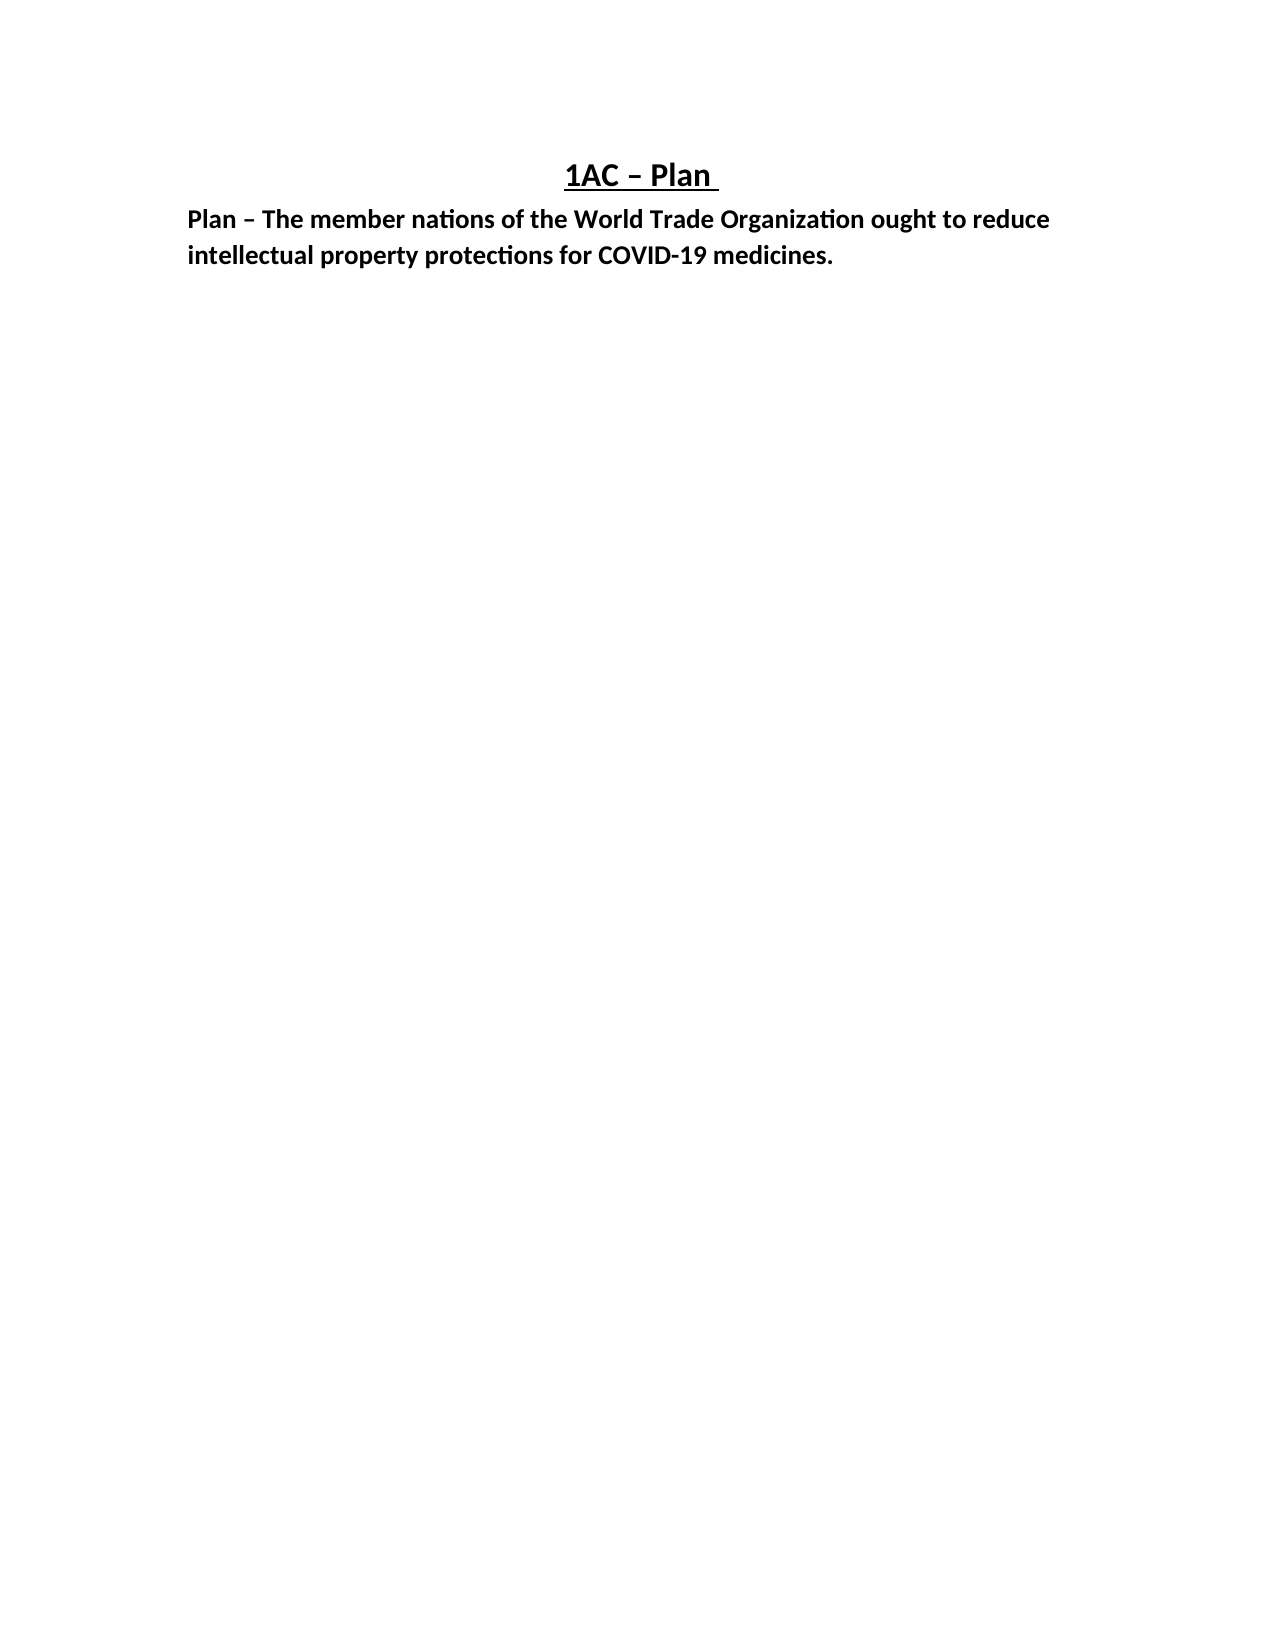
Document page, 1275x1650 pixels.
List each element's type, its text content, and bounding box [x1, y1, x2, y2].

subtitle 1AC – Plan [187, 154, 1087, 195]
subtitle Plan – The member nations of the World Trade Organization ought to reduce intellectual property protections for COVID-19 medicines. [187, 202, 1087, 271]
